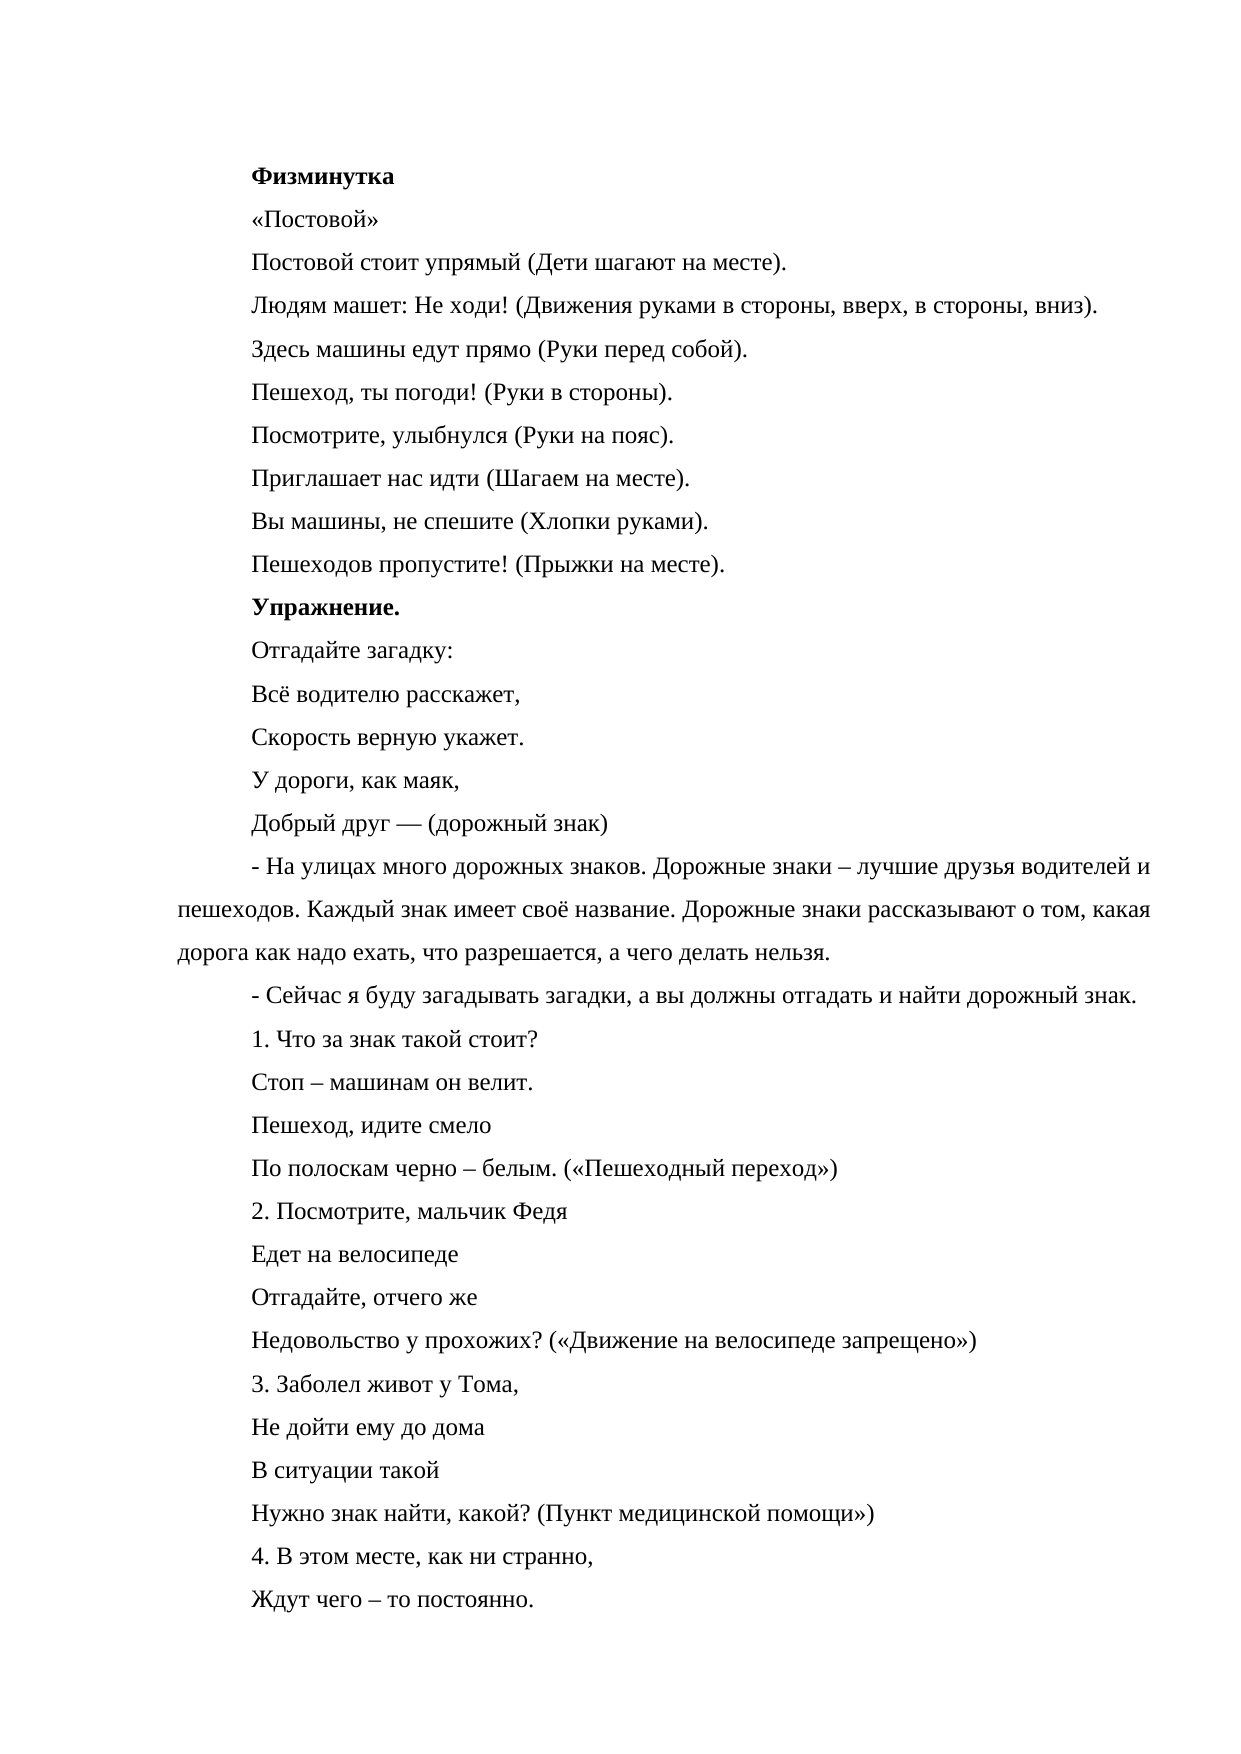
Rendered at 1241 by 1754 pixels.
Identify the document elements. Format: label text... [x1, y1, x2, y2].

text Стоп – машинам он велит. [177, 1067, 1152, 1096]
text Людям машет: Не ходи! (Движения руками в стороны, вверх, в стороны, вниз). [177, 291, 1152, 319]
text У дороги, как маяк, [177, 765, 1152, 794]
text Отгадайте загадку: [177, 636, 1152, 664]
text Добрый друг — (дорожный знак) [177, 808, 1152, 837]
text Ждут чего – то постоянно. [177, 1584, 1152, 1613]
text 2. Посмотрите, мальчик Федя [177, 1196, 1152, 1225]
text Вы машины, не спешите (Хлопки руками). [177, 506, 1152, 535]
text Пешеходов пропустите! (Прыжки на месте). [177, 549, 1152, 578]
list Упражнение. [251, 592, 1152, 621]
text Пешеход, идите смело [177, 1110, 1152, 1139]
text Постовой стоит упрямый (Дети шагают на месте). [177, 247, 1152, 276]
text 3. Заболел живот у Тома, [177, 1369, 1152, 1397]
text Недовольство у прохожих? («Движение на велосипеде запрещено») [177, 1326, 1152, 1354]
text Не дойти ему до дома [177, 1412, 1152, 1441]
text Скорость верную укажет. [177, 722, 1152, 751]
text Приглашает нас идти (Шагаем на месте). [177, 463, 1152, 492]
text 4. В этом месте, как ни странно, [177, 1541, 1152, 1570]
text Здесь машины едут прямо (Руки перед собой). [177, 334, 1152, 362]
text Всё водителю расскажет, [177, 679, 1152, 707]
list Физминутка [251, 161, 1152, 190]
text - Сейчас я буду загадывать загадки, а вы должны отгадать и найти дорожный знак. [177, 981, 1152, 1009]
text В ситуации такой [177, 1455, 1152, 1484]
text Посмотрите, улыбнулся (Руки на пояс). [177, 420, 1152, 449]
text 1. Что за знак такой стоит? [177, 1024, 1152, 1052]
text Отгадайте, отчего же [177, 1282, 1152, 1311]
text По полоскам черно – белым. («Пешеходный переход») [177, 1153, 1152, 1182]
text - На улицах много дорожных знаков. Дорожные знаки – лучшие друзья водителей и пешеходов. Каждый знак имеет своё название. Дорожные знаки рассказывают о том, какая дорога как надо ехать, что разрешается, а чего делать нельзя. [177, 851, 1152, 966]
text Едет на велосипеде [177, 1239, 1152, 1268]
text «Постовой» [177, 204, 1152, 233]
text Нужно знак найти, какой? (Пункт медицинской помощи») [177, 1498, 1152, 1527]
text Пешеход, ты погоди! (Руки в стороны). [177, 377, 1152, 406]
